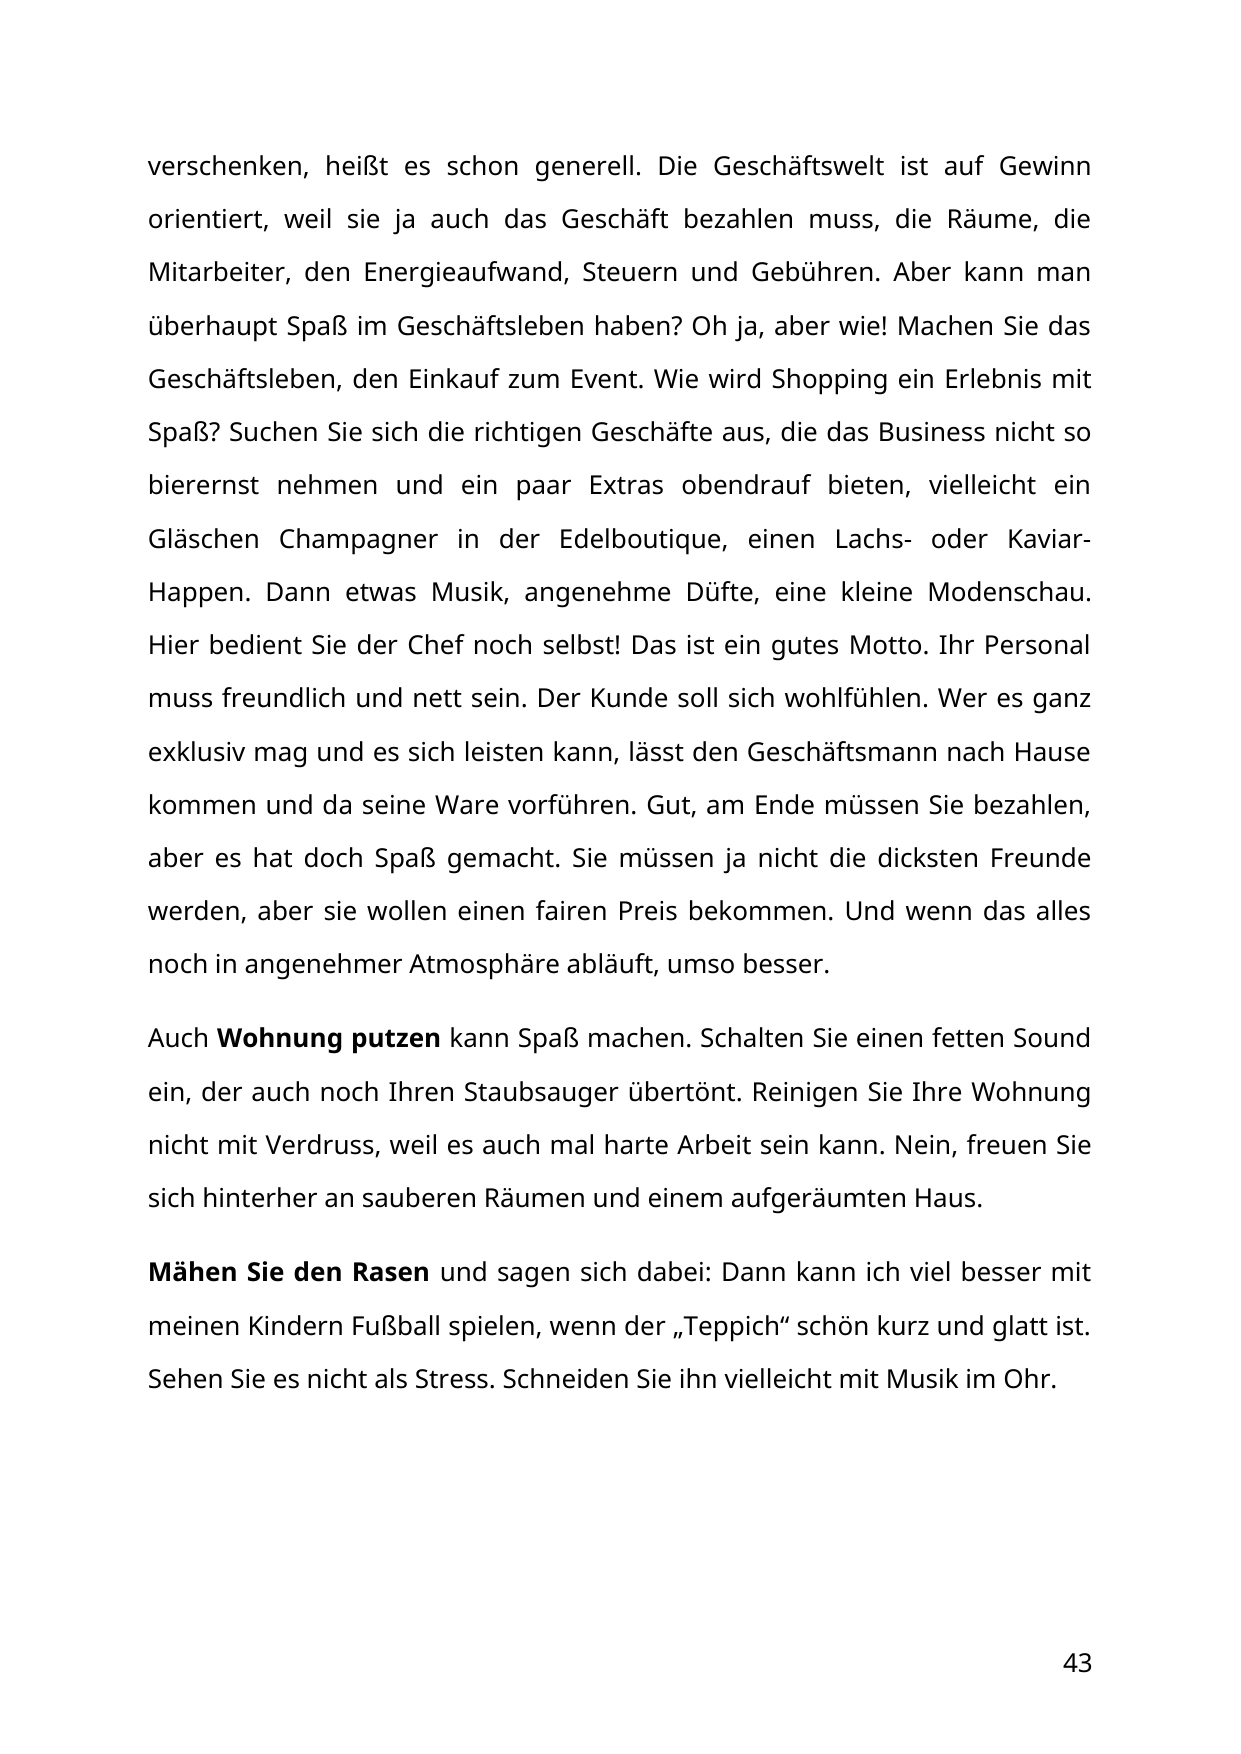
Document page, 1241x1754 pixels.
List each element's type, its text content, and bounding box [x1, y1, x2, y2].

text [148, 148, 1093, 982]
text Mähen Sie den Rasen und sagen sich dabei: Dann kann ich viel besser mit meinen Kindern Fußball spielen, wenn der „Teppich“ schön kurz und glatt ist. Sehen Sie es nicht als Stress. Schneiden Sie ihn vielleicht mit Musik im Ohr. [148, 1254, 1093, 1396]
text Auch Wohnung putzen kann Spaß machen. Schalten Sie einen fetten Sound ein, der auch noch Ihren Staubsauger übertönt. Reinigen Sie Ihre Wohnung nicht mit Verdruss, weil es auch mal harte Arbeit sein kann. Nein, freuen Sie sich hinterher an sauberen Räumen und einem aufgeräumten Haus. [148, 1020, 1093, 1215]
